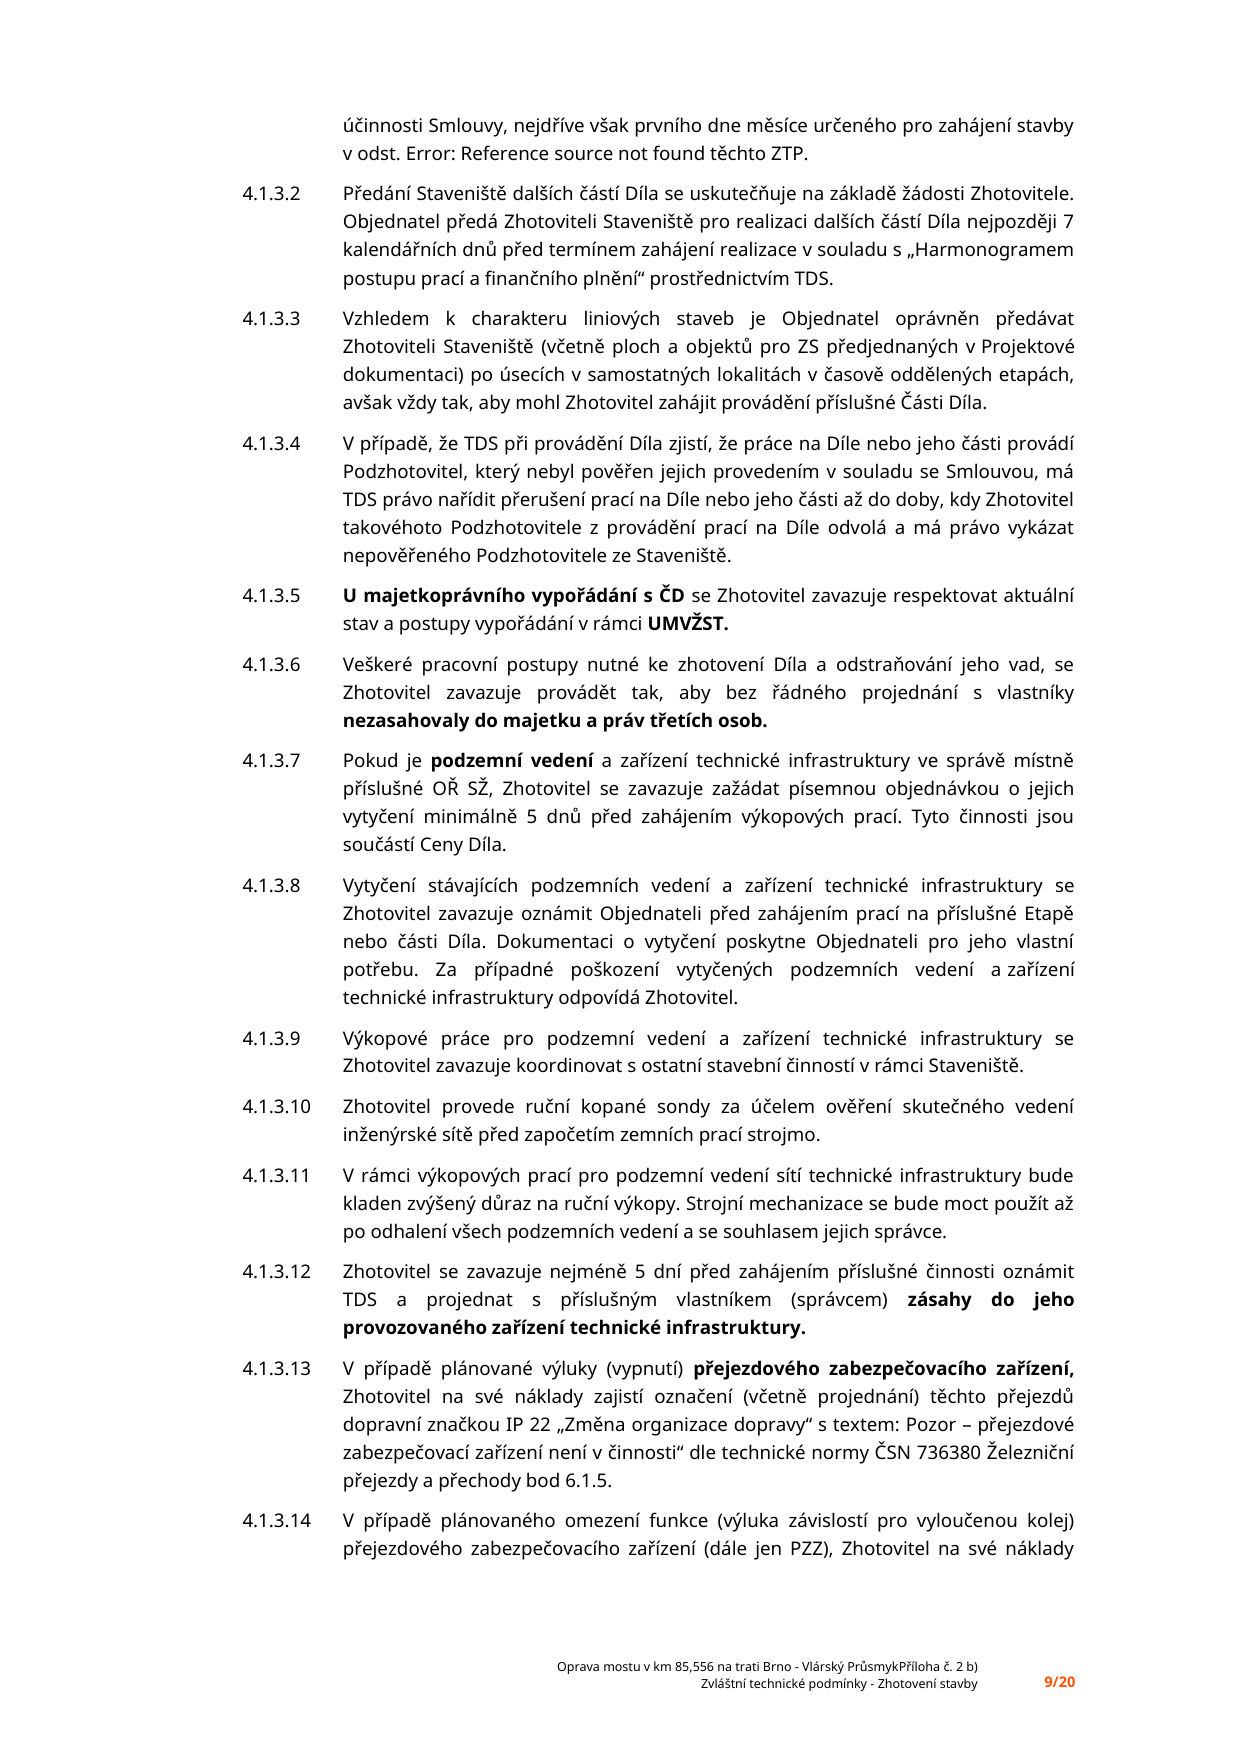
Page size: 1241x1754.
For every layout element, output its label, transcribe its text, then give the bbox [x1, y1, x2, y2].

list Vzhledem k charakteru liniových staveb je Objednatel oprávněn předávat Zhotoviteli Staveniště (včetně ploch a objektů pro ZS předjednaných v Projektové dokumentaci) po úsecích v samostatných lokalitách v časově oddělených etapách, avšak vždy tak, aby mohl Zhotovitel zahájit provádění příslušné Části Díla. [242, 305, 1075, 415]
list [242, 1508, 1075, 1561]
list Výkopové práce pro podzemní vedení a zařízení technické infrastruktury se Zhotovitel zavazuje koordinovat s ostatní stavební činností v rámci Staveniště. [242, 1025, 1075, 1078]
list Pokud je podzemní vedení a zařízení technické infrastruktury ve správě místně příslušné OŘ SŽ, Zhotovitel se zavazuje zažádat písemnou objednávkou o jejich vytyčení minimálně 5 dnů před zahájením výkopových prací. Tyto činnosti jsou součástí Ceny Díla. [242, 748, 1075, 857]
list Předání Staveniště dalších částí Díla se uskutečňuje na základě žádosti Zhotovitele. Objednatel předá Zhotoviteli Staveniště pro realizaci dalších částí Díla nejpozději 7 kalendářních dnů před termínem zahájení realizace v souladu s „Harmonogramem postupu prací a finančního plnění“ prostřednictvím TDS. [242, 181, 1075, 290]
list Veškeré pracovní postupy nutné ke zhotovení Díla a odstraňování jeho vad, se Zhotovitel zavazuje provádět tak, aby bez řádného projednání s vlastníky nezasahovaly do majetku a práv třetích osob. [242, 651, 1075, 733]
list V případě plánované výluky (vypnutí) přejezdového zabezpečovacího zařízení, Zhotovitel na své náklady zajistí označení (včetně projednání) těchto přejezdů dopravní značkou IP 22 „Změna organizace dopravy“ s textem: Pozor – přejezdové zabezpečovací zařízení není v činnosti“ dle technické normy ČSN 736380 Železniční přejezdy a přechody bod 6.1.5. [242, 1355, 1075, 1493]
list V případě, že TDS při provádění Díla zjistí, že práce na Díle nebo jeho části provádí Podzhotovitel, který nebyl pověřen jejich provedením v souladu se Smlouvou, má TDS právo nařídit přerušení prací na Díle nebo jeho části až do doby, kdy Zhotovitel takovéhoto Podzhotovitele z provádění prací na Díle odvolá a má právo vykázat nepověřeného Podzhotovitele ze Staveniště. [242, 430, 1075, 567]
list U majetkoprávního vypořádání s ČD se Zhotovitel zavazuje respektovat aktuální stav a postupy vypořádání v rámci UMVŽST. [242, 582, 1075, 636]
list V rámci výkopových prací pro podzemní vedení sítí technické infrastruktury bude kladen zvýšený důraz na ruční výkopy. Strojní mechanizace se bude moct použít až po odhalení všech podzemních vedení a se souhlasem jejich správce. [242, 1162, 1075, 1243]
list Vytyčení stávajících podzemních vedení a zařízení technické infrastruktury se Zhotovitel zavazuje oznámit Objednateli před zahájením prací na příslušné Etapě nebo části Díla. Dokumentaci o vytyčení poskytne Objednateli pro jeho vlastní potřebu. Za případné poškození vytyčených podzemních vedení a zařízení technické infrastruktury odpovídá Zhotovitel. [242, 872, 1075, 1010]
list Zhotovitel se zavazuje nejméně 5 dní před zahájením příslušné činnosti oznámit TDS a projednat s příslušným vlastníkem (správcem) zásahy do jeho provozovaného zařízení technické infrastruktury. [242, 1258, 1075, 1340]
list Zhotovitel provede ruční kopané sondy za účelem ověření skutečného vedení inženýrské sítě před započetím zemních prací strojmo. [242, 1093, 1075, 1147]
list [242, 112, 1075, 166]
